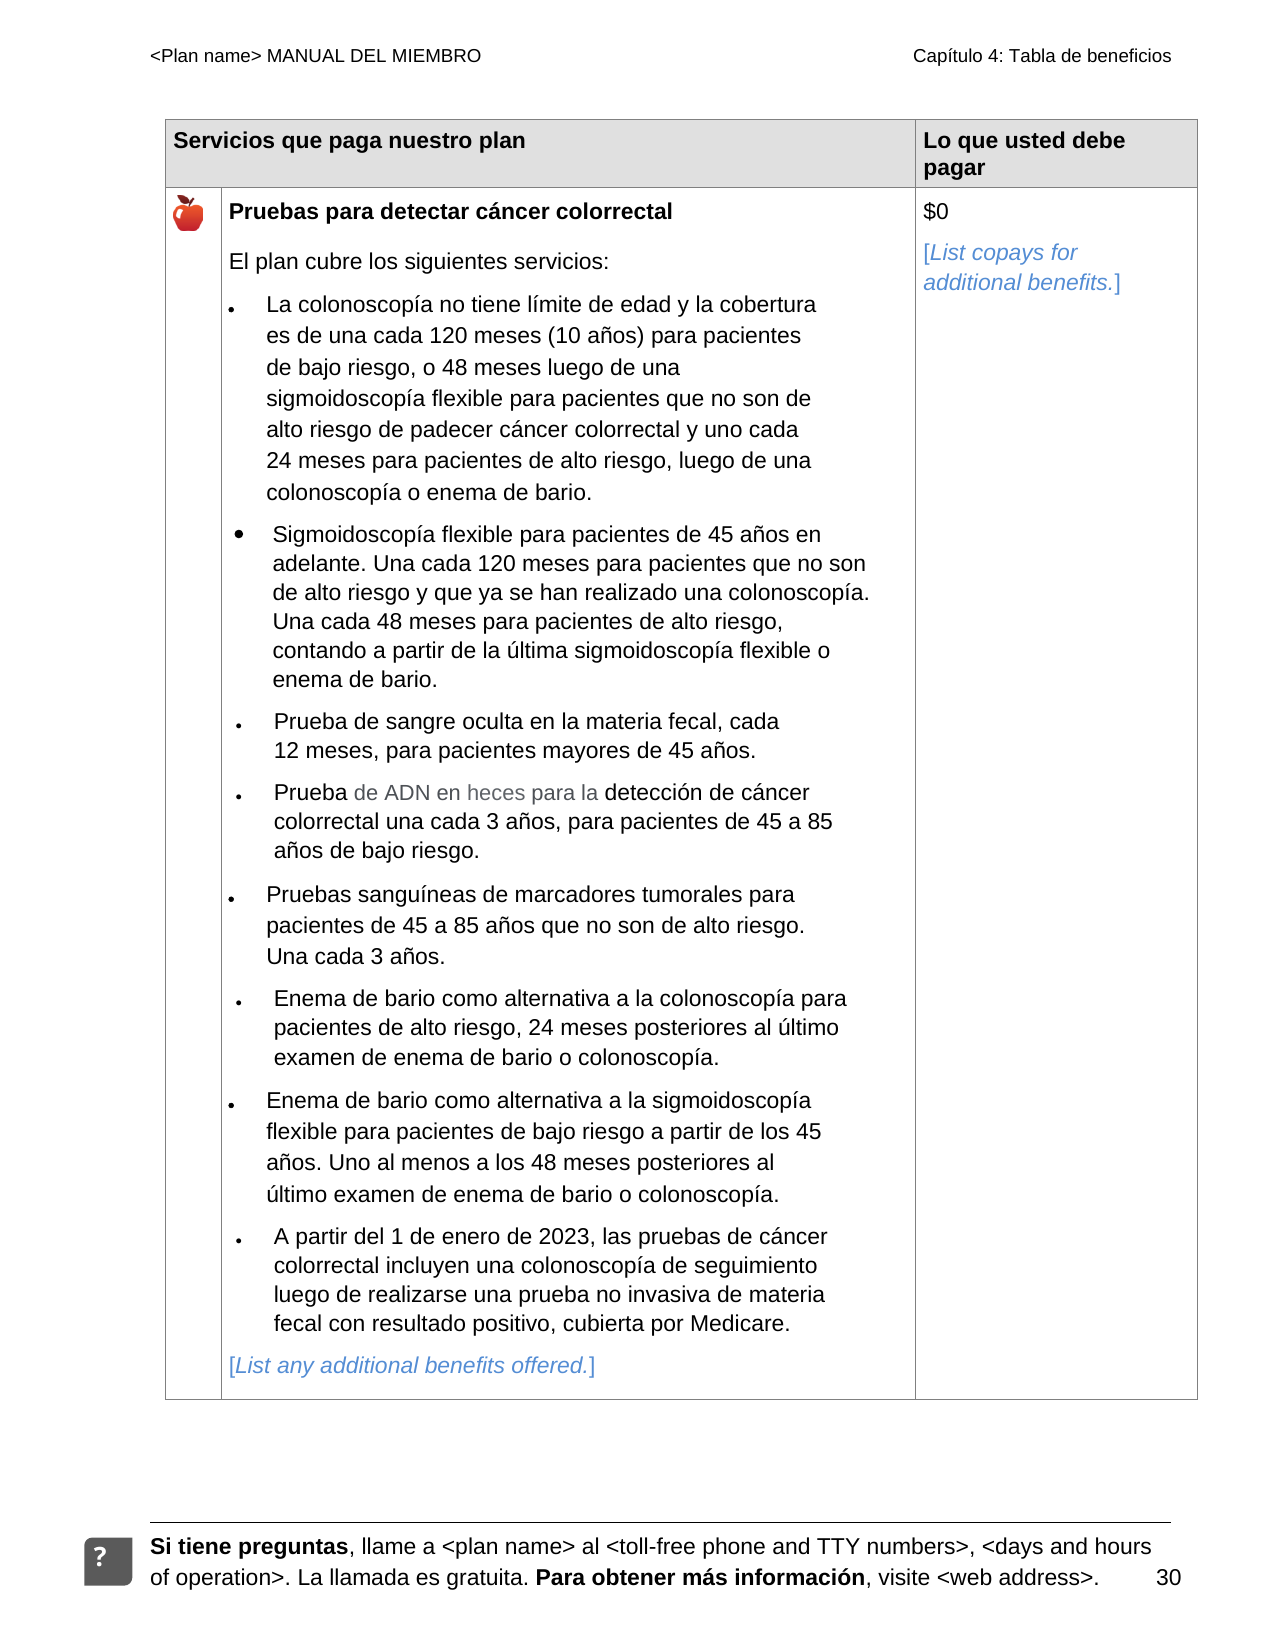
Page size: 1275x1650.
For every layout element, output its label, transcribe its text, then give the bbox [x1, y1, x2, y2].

table_cell Pruebas para detectar cáncer colorrectal El plan cubre los siguientes servicios: La colonoscopía no tiene límite de edad y la cobertura es de una cada 120 meses (10 años) para pacientes de bajo riesgo, o 48 meses luego de una sigmoidoscopía flexible para pacientes que no son de alto riesgo de padecer cáncer colorrectal y uno cada 24 meses para pacientes de alto riesgo, luego de una colonoscopía o enema de bario. Sigmoidoscopía flexible para pacientes de 45 años en adelante. Una cada 120 meses para pacientes que no son de alto riesgo y que ya se han realizado una colonoscopía. Una cada 48 meses para pacientes de alto riesgo, contando a partir de la última sigmoidoscopía flexible o enema de bario. Prueba de sangre oculta en la materia fecal, cada 12 meses, para pacientes mayores de 45 años. Prueba de ADN en heces para la detección de cáncer colorrectal una cada 3 años, para pacientes de 45 a 85 años de bajo riesgo. Pruebas sanguíneas de marcadores tumorales para pacientes de 45 a 85 años que no son de alto riesgo. Una cada 3 años. Enema de bario como alternativa a la colonoscopía para pacientes de alto riesgo, 24 meses posteriores al último examen de enema de bario o colonoscopía. Enema de bario como alternativa a la sigmoidoscopía flexible para pacientes de bajo riesgo a partir de los 45 años. Uno al menos a los 48 meses posteriores al último examen de enema de bario o colonoscopía. A partir del 1 de enero de 2023, las pruebas de cáncer colorrectal incluyen una colonoscopía de seguimiento luego de realizarse una prueba no invasiva de materia fecal con resultado positivo, cubierta por Medicare. [List any additional benefits offered.] [222, 188, 915, 1399]
table_header Lo que usted debe pagar [916, 120, 1197, 187]
picture [173, 195, 203, 231]
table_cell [916, 188, 1197, 1399]
table_cell [166, 188, 221, 1399]
table_header Servicios que paga nuestro plan [166, 120, 915, 187]
